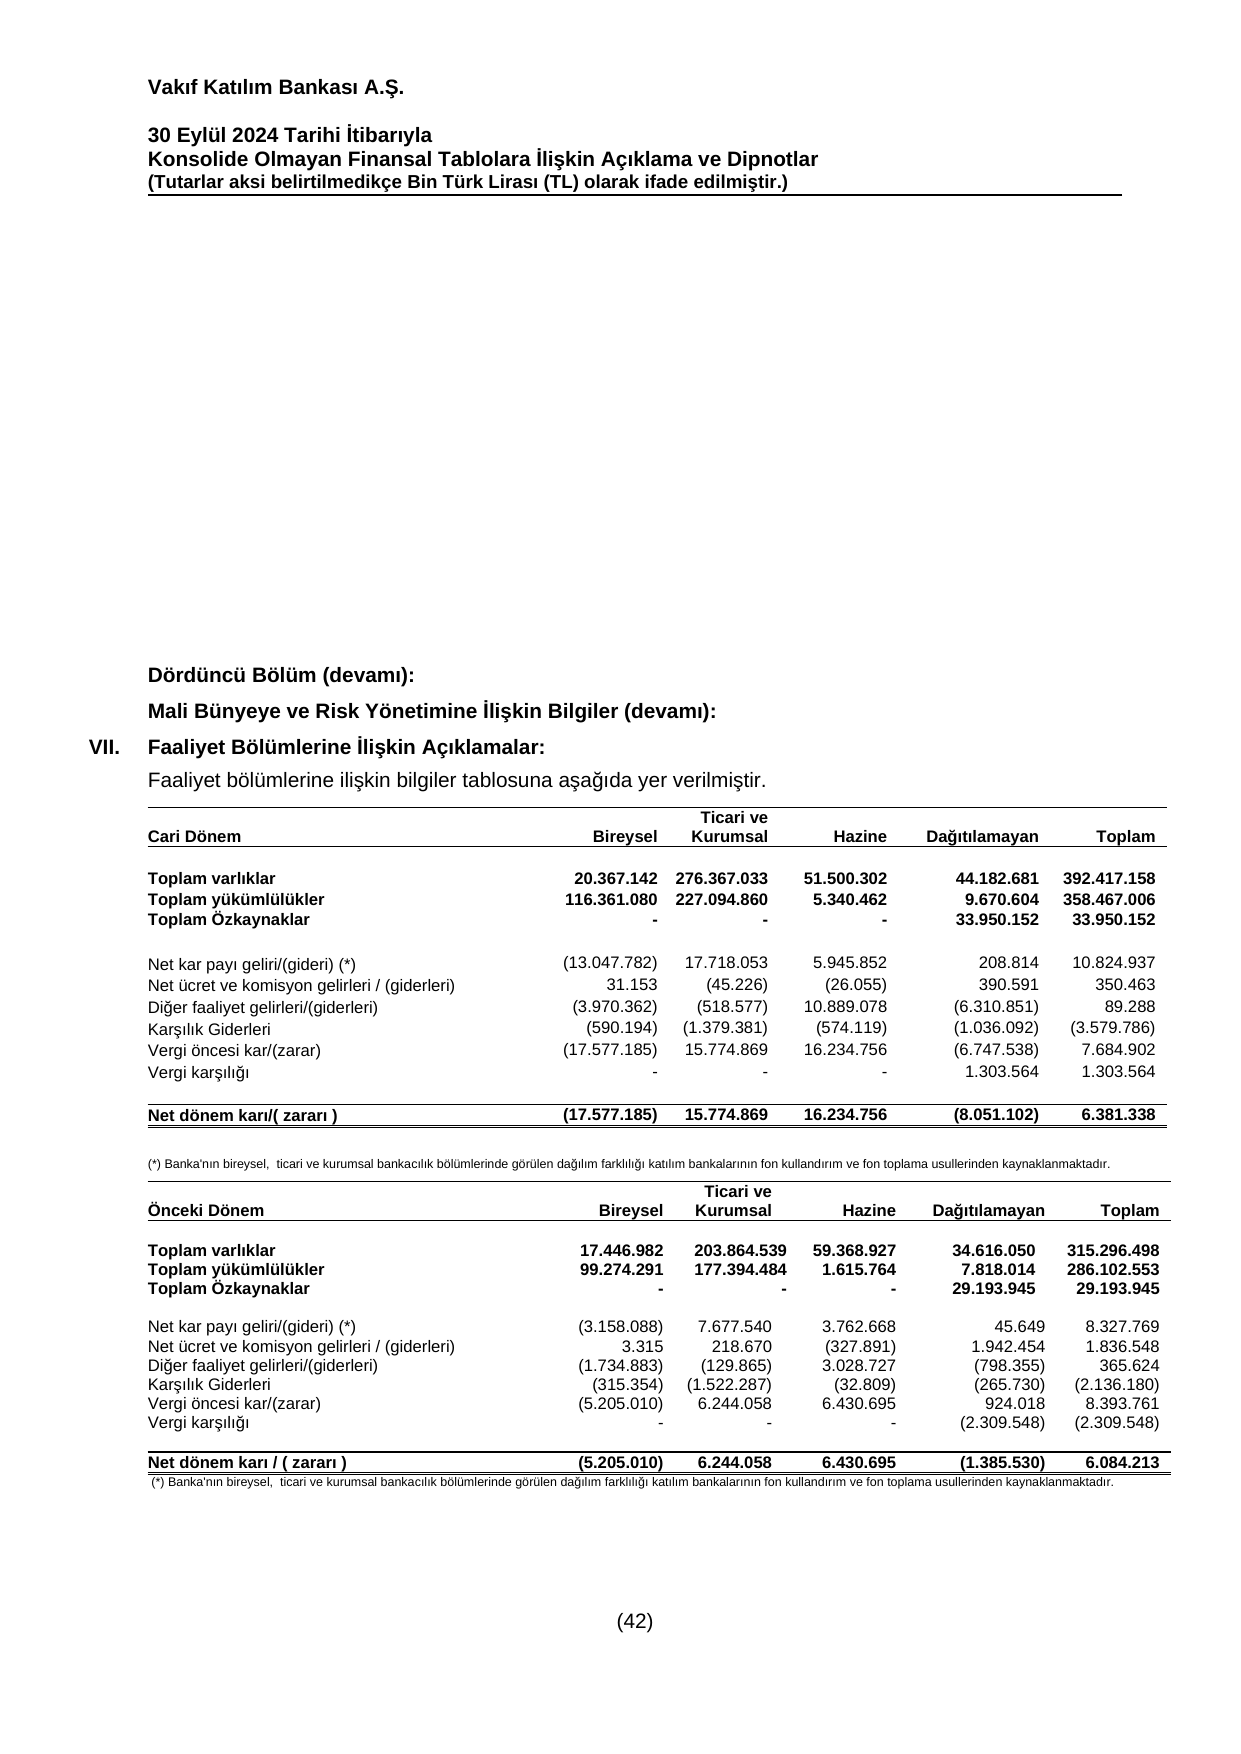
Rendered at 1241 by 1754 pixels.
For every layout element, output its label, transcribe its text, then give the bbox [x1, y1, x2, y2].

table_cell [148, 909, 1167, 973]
text (*) Banka'nın bireysel, ticari ve kurumsal bankacılık bölümlerinde görülen dağılım farklılığı katılım bankalarının fon kullandırım ve fon toplama usullerinden kaynaklanmaktadır. [148, 1475, 1122, 1489]
text (*) Banka'nın bireysel, ticari ve kurumsal bankacılık bölümlerinde görülen dağılım farklılığı katılım bankalarının fon kullandırım ve fon toplama usullerinden kaynaklanmaktadır. [148, 1157, 1122, 1171]
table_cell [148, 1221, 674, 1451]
text Dördüncü Bölüm (devamı): [148, 663, 1122, 687]
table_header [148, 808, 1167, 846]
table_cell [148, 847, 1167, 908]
text VII. Faaliyet Bölümlerine İlişkin Açıklamalar: [89, 734, 1122, 758]
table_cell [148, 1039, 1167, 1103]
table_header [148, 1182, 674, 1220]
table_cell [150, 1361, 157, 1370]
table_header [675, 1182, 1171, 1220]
text Mali Bünyeye ve Risk Yönetimine İlişkin Bilgiler (devamı): [148, 699, 1122, 723]
text Faaliyet bölümlerine ilişkin bilgiler tablosuna aşağıda yer verilmiştir. [148, 768, 1122, 792]
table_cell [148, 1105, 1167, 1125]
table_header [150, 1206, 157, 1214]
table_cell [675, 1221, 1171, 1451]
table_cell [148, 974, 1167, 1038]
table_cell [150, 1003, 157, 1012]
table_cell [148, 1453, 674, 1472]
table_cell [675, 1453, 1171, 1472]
